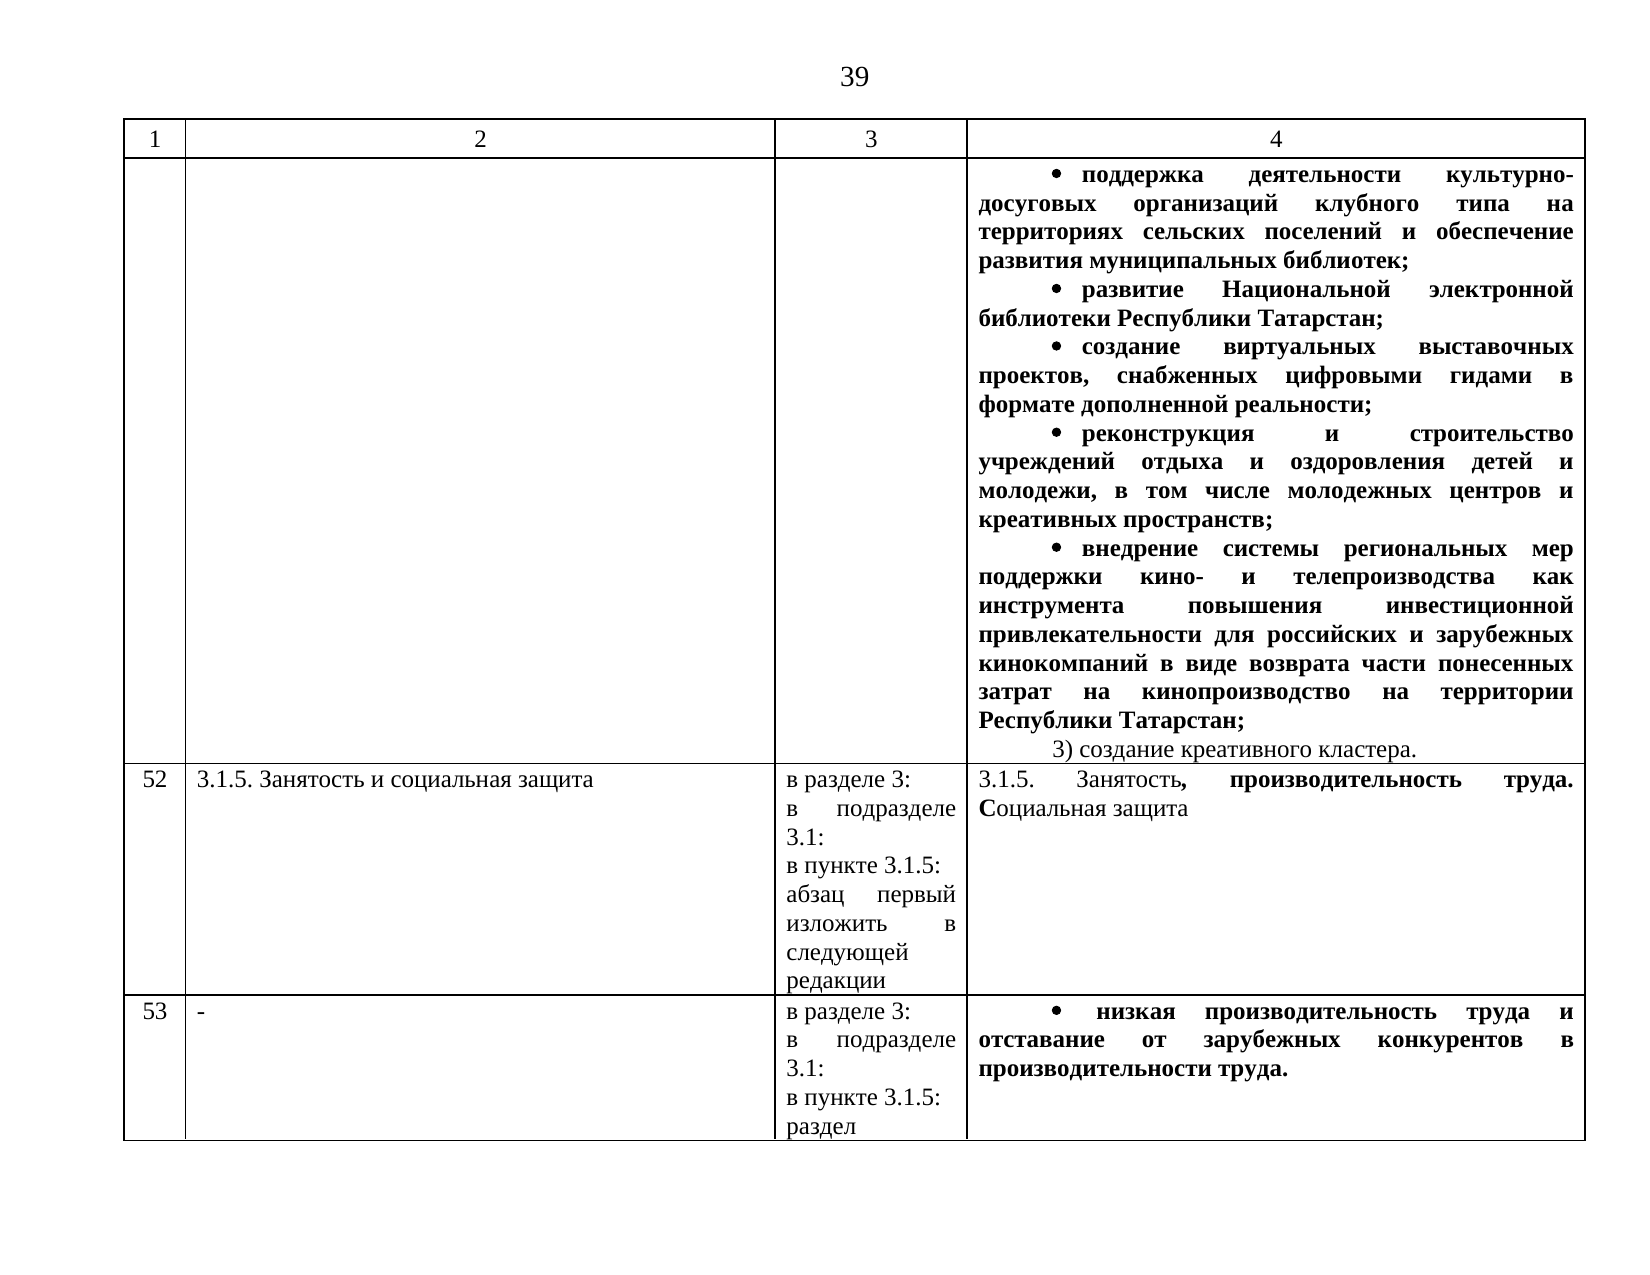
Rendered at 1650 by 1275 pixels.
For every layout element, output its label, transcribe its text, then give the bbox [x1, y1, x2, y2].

table_header 3 [776, 120, 966, 157]
table_cell [125, 764, 185, 994]
table_cell - [186, 996, 774, 1139]
table_cell 3.1.5. Занятость, производительность труда. Социальная защита [968, 764, 1584, 994]
table_header 1 [125, 120, 185, 157]
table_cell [186, 159, 774, 763]
table_cell [125, 159, 185, 763]
table_header 2 [186, 120, 774, 157]
table_cell [125, 996, 185, 1139]
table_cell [968, 996, 1584, 1139]
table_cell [776, 996, 966, 1139]
table_cell 3.1.5. Занятость и социальная защита [186, 764, 774, 994]
table_header 4 [968, 120, 1584, 157]
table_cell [776, 159, 966, 763]
table_cell в разделе 3: в подразделе 3.1: в пункте 3.1.5: абзац первый изложить в следующей редакции [776, 764, 966, 994]
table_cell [968, 159, 1584, 763]
